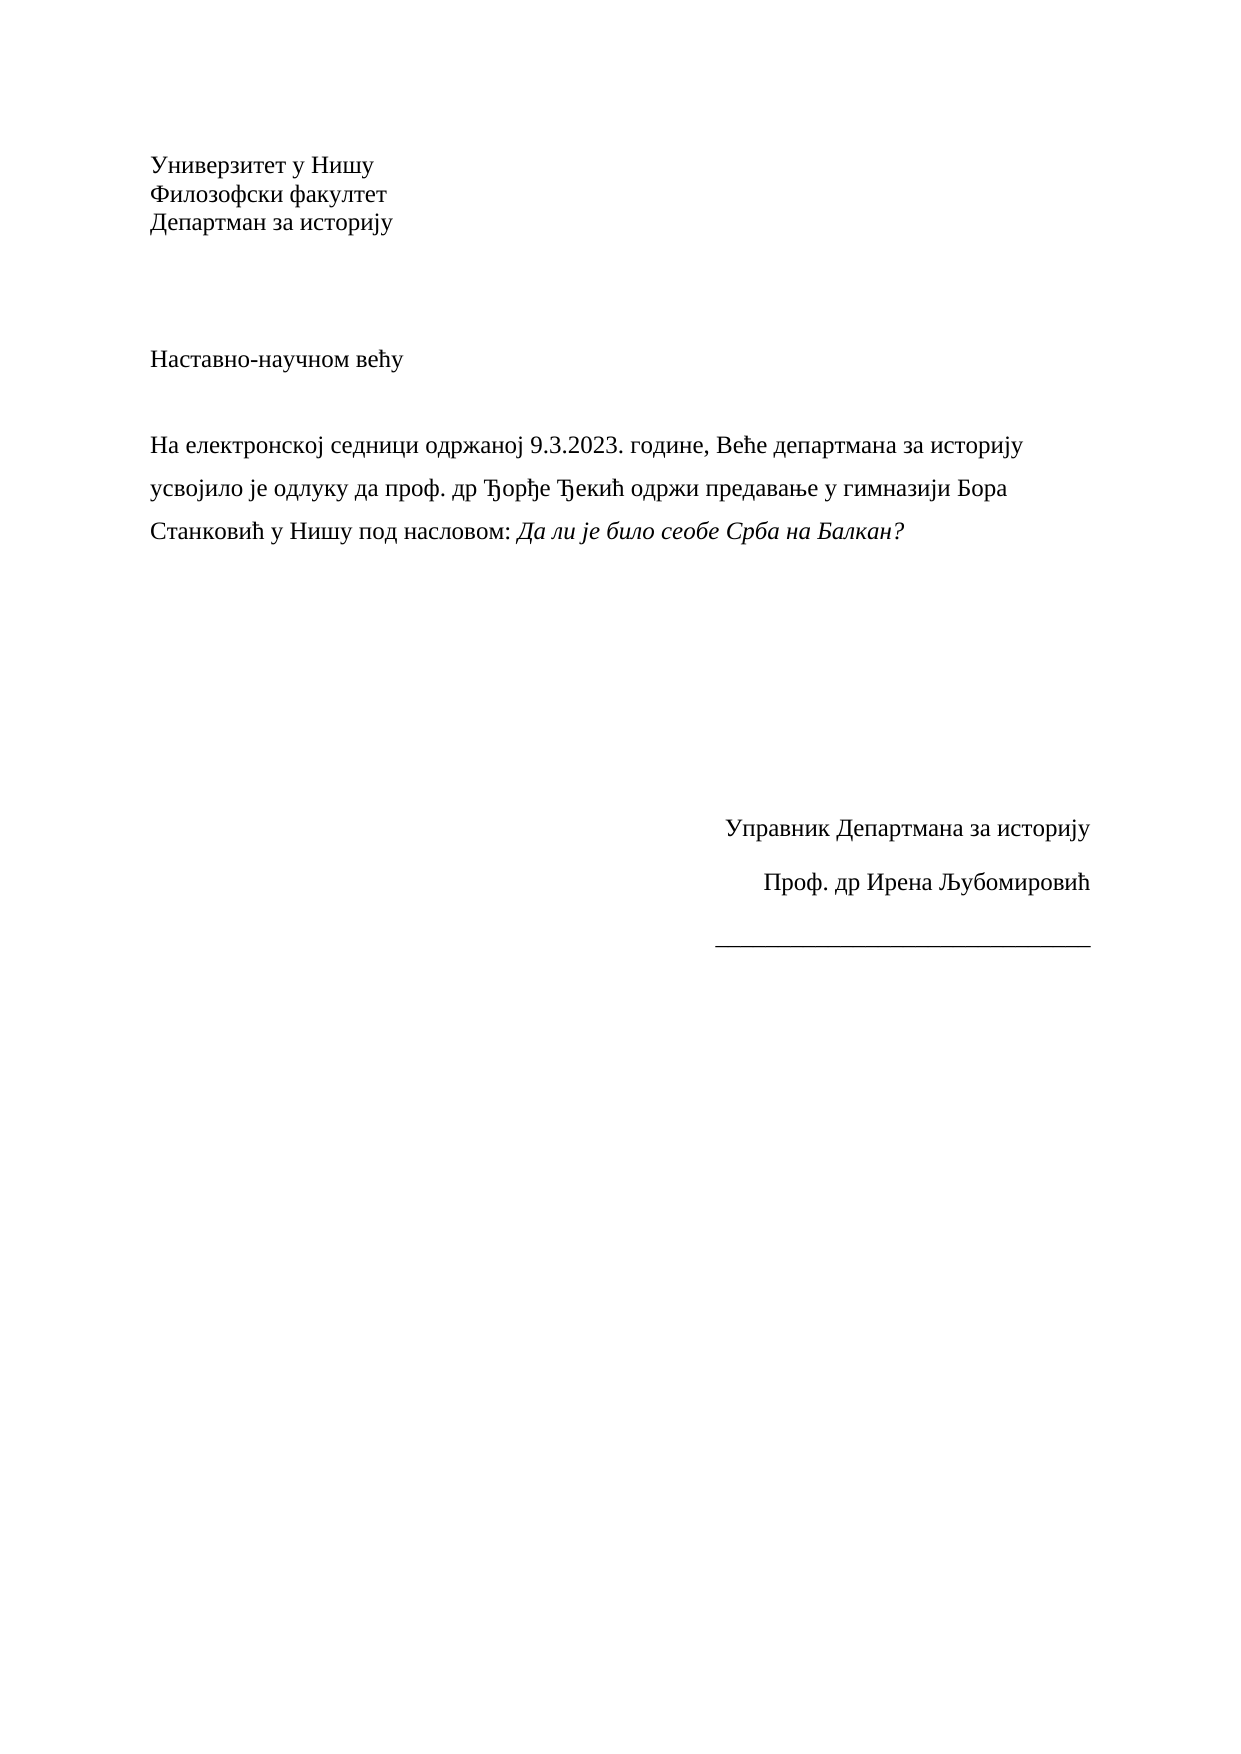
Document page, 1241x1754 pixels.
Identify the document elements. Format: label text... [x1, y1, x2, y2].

text Департман за историју [150, 207, 1090, 236]
text Наставно-научном већу [150, 344, 1090, 373]
text Управник Департмана за историју [150, 813, 1090, 842]
text Универзитет у Нишу [150, 150, 1090, 179]
text ______________________________ [150, 921, 1090, 950]
text На електронској седници одржаној 9.3.2023. године, Веће департмана за историју усвојило је одлуку да проф. др Ђорђе Ђекић одржи предавање у гимназији Бора Станковић у Нишу под насловом: Да ли је било сеобе Срба на Балкан? [150, 430, 1090, 545]
text Проф. др Ирена Љубомировић [150, 867, 1090, 896]
text Филозофски факултет [150, 179, 1090, 207]
